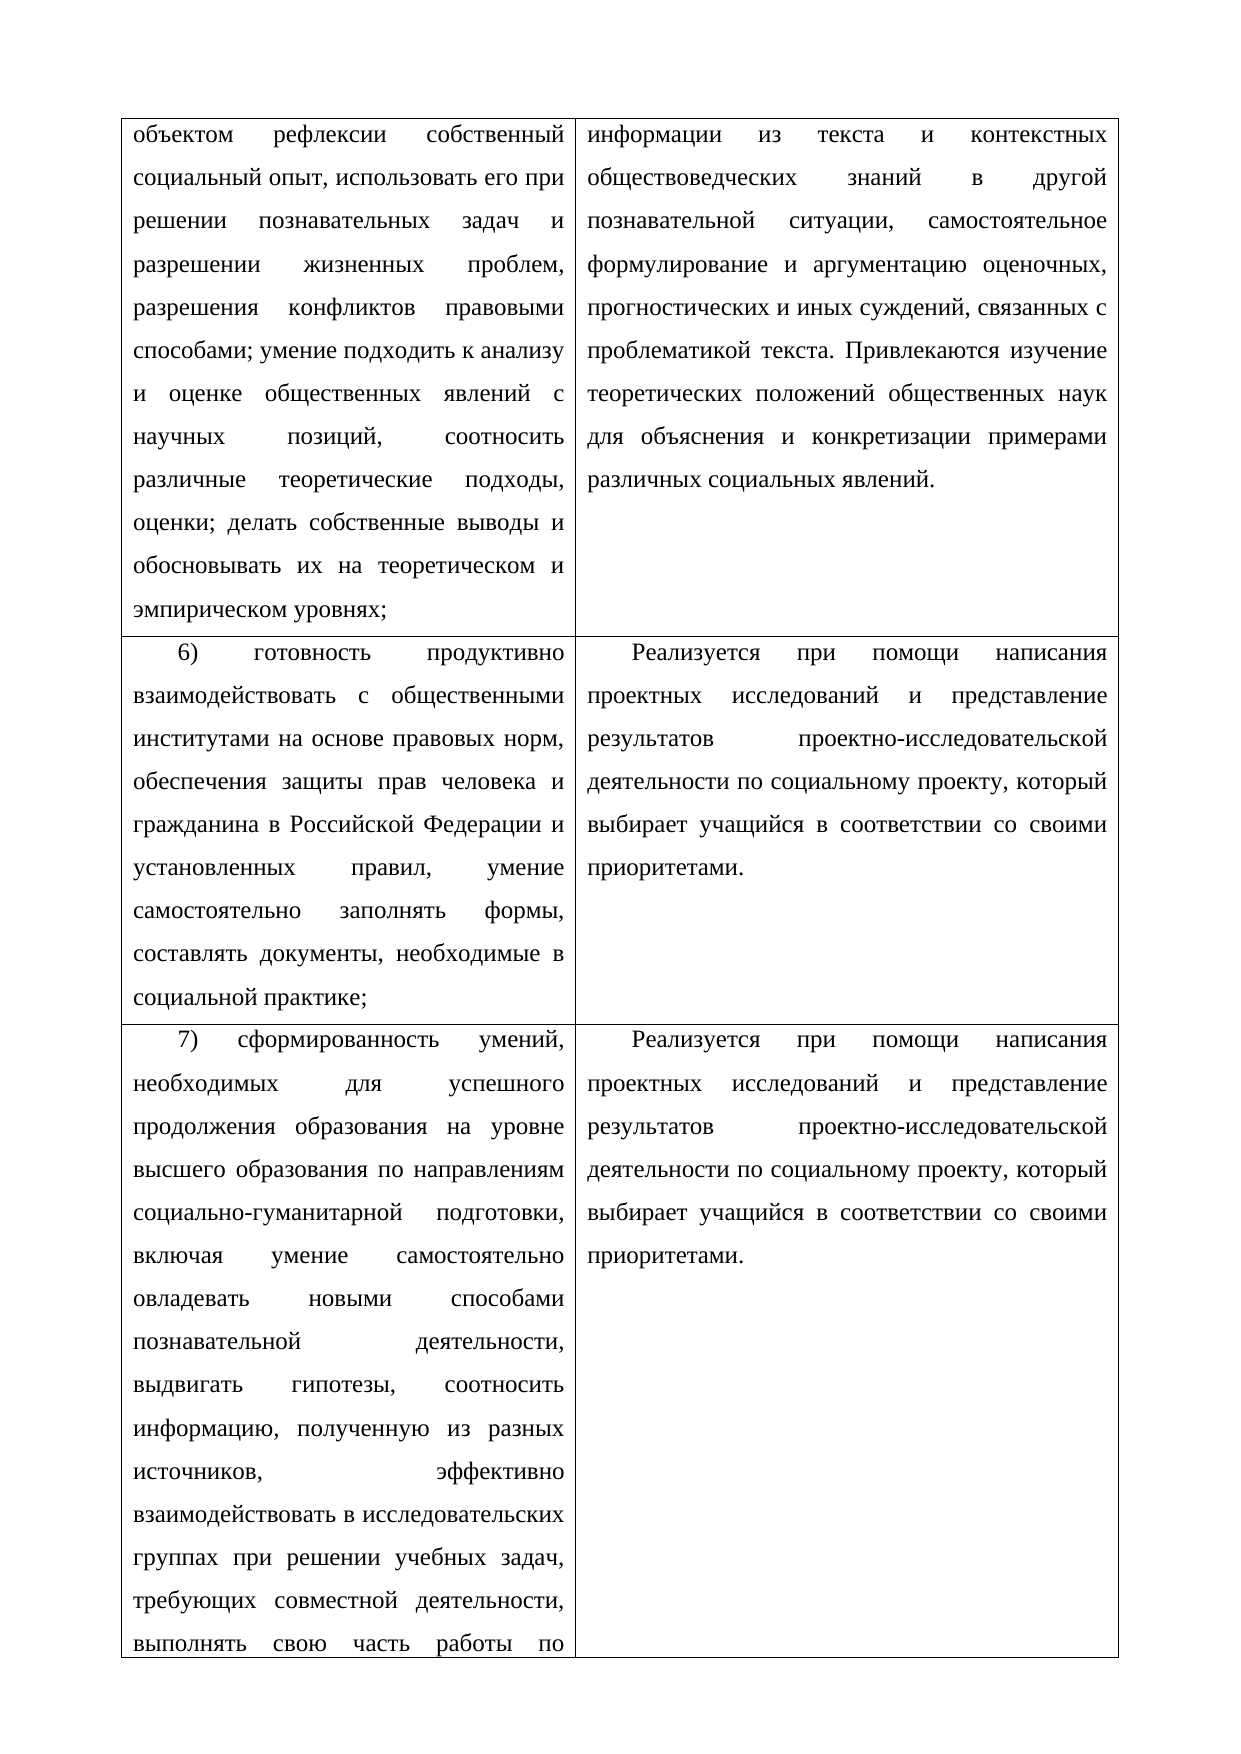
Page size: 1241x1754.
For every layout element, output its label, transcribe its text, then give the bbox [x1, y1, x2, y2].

table_cell 6) готовность продуктивно взаимодействовать с общественными институтами на основе правовых норм, обеспечения защиты прав человека и гражданина в Российской Федерации и установленных правил, умение самостоятельно заполнять формы, составлять документы, необходимые в социальной практике; [122, 637, 575, 1023]
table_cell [576, 1025, 1118, 1657]
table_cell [576, 119, 1118, 636]
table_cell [122, 1025, 575, 1657]
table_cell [122, 119, 575, 636]
